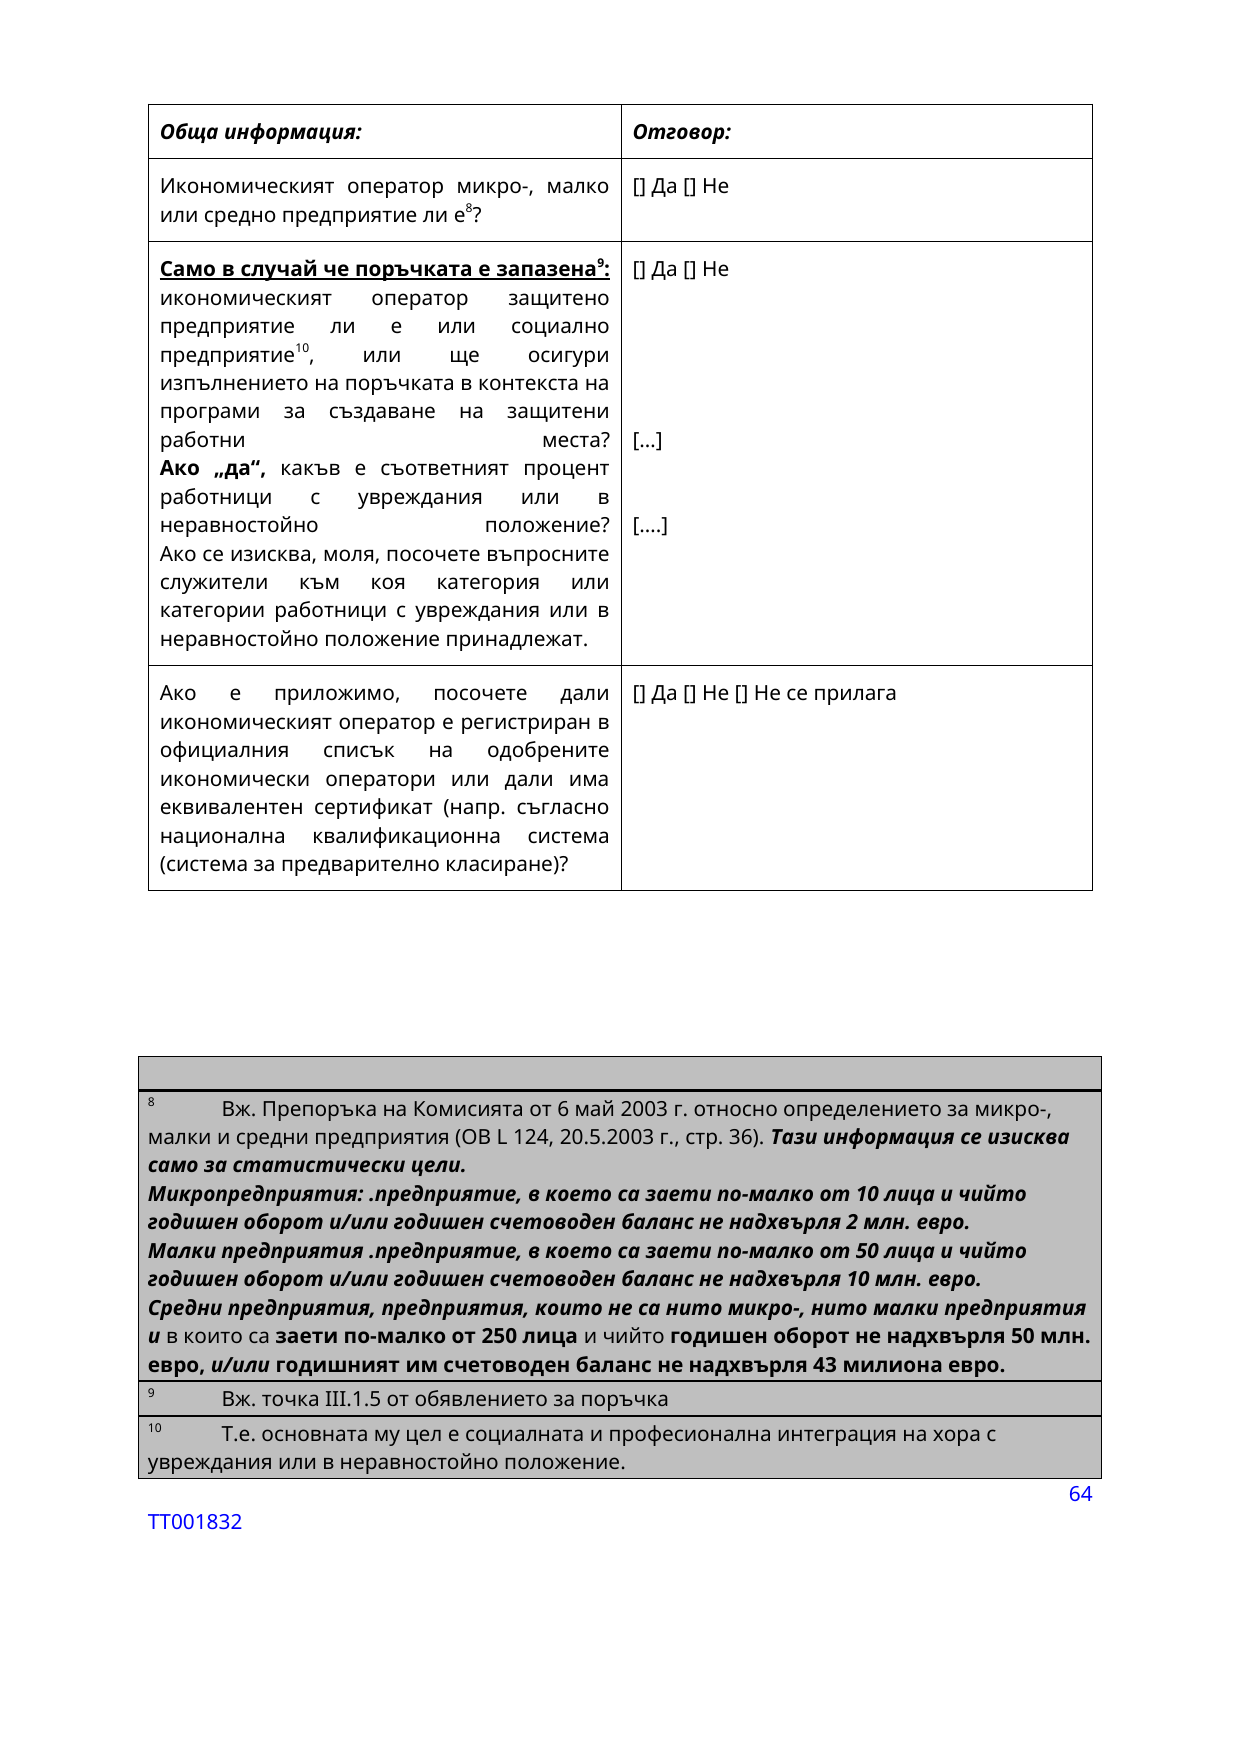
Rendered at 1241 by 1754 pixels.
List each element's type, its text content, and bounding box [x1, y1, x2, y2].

table_cell [] Да [] Не [622, 159, 1092, 241]
table_cell [] Да [] Не […] [….] [622, 242, 1092, 665]
table_cell Обща информация: [149, 105, 621, 158]
table_cell Отговор: [622, 105, 1092, 158]
table_cell Само в случай че поръчката е запазена: икономическият оператор защитено предприятие ли е или социално предприятие, или ще осигури изпълнението на поръчката в контекста на програми за създаване на защитени работни места? Ако „да“, какъв е съответният процент работници с увреждания или в неравностойно положение? Ако се изисква, моля, посочете въпросните служители към коя категория или категории работници с увреждания или в неравностойно положение принадлежат. [149, 242, 621, 665]
table_cell Икономическият оператор микро-, малко или средно предприятие ли е? [149, 159, 621, 241]
table_cell Ако е приложимо, посочете дали икономическият оператор е регистриран в официалния списък на одобрените икономически оператори или дали има еквивалентен сертификат (напр. съгласно национална квалификационна система (система за предварително класиране)? [149, 666, 621, 890]
table_cell [] Да [] Не [] Не се прилага [622, 666, 1092, 890]
